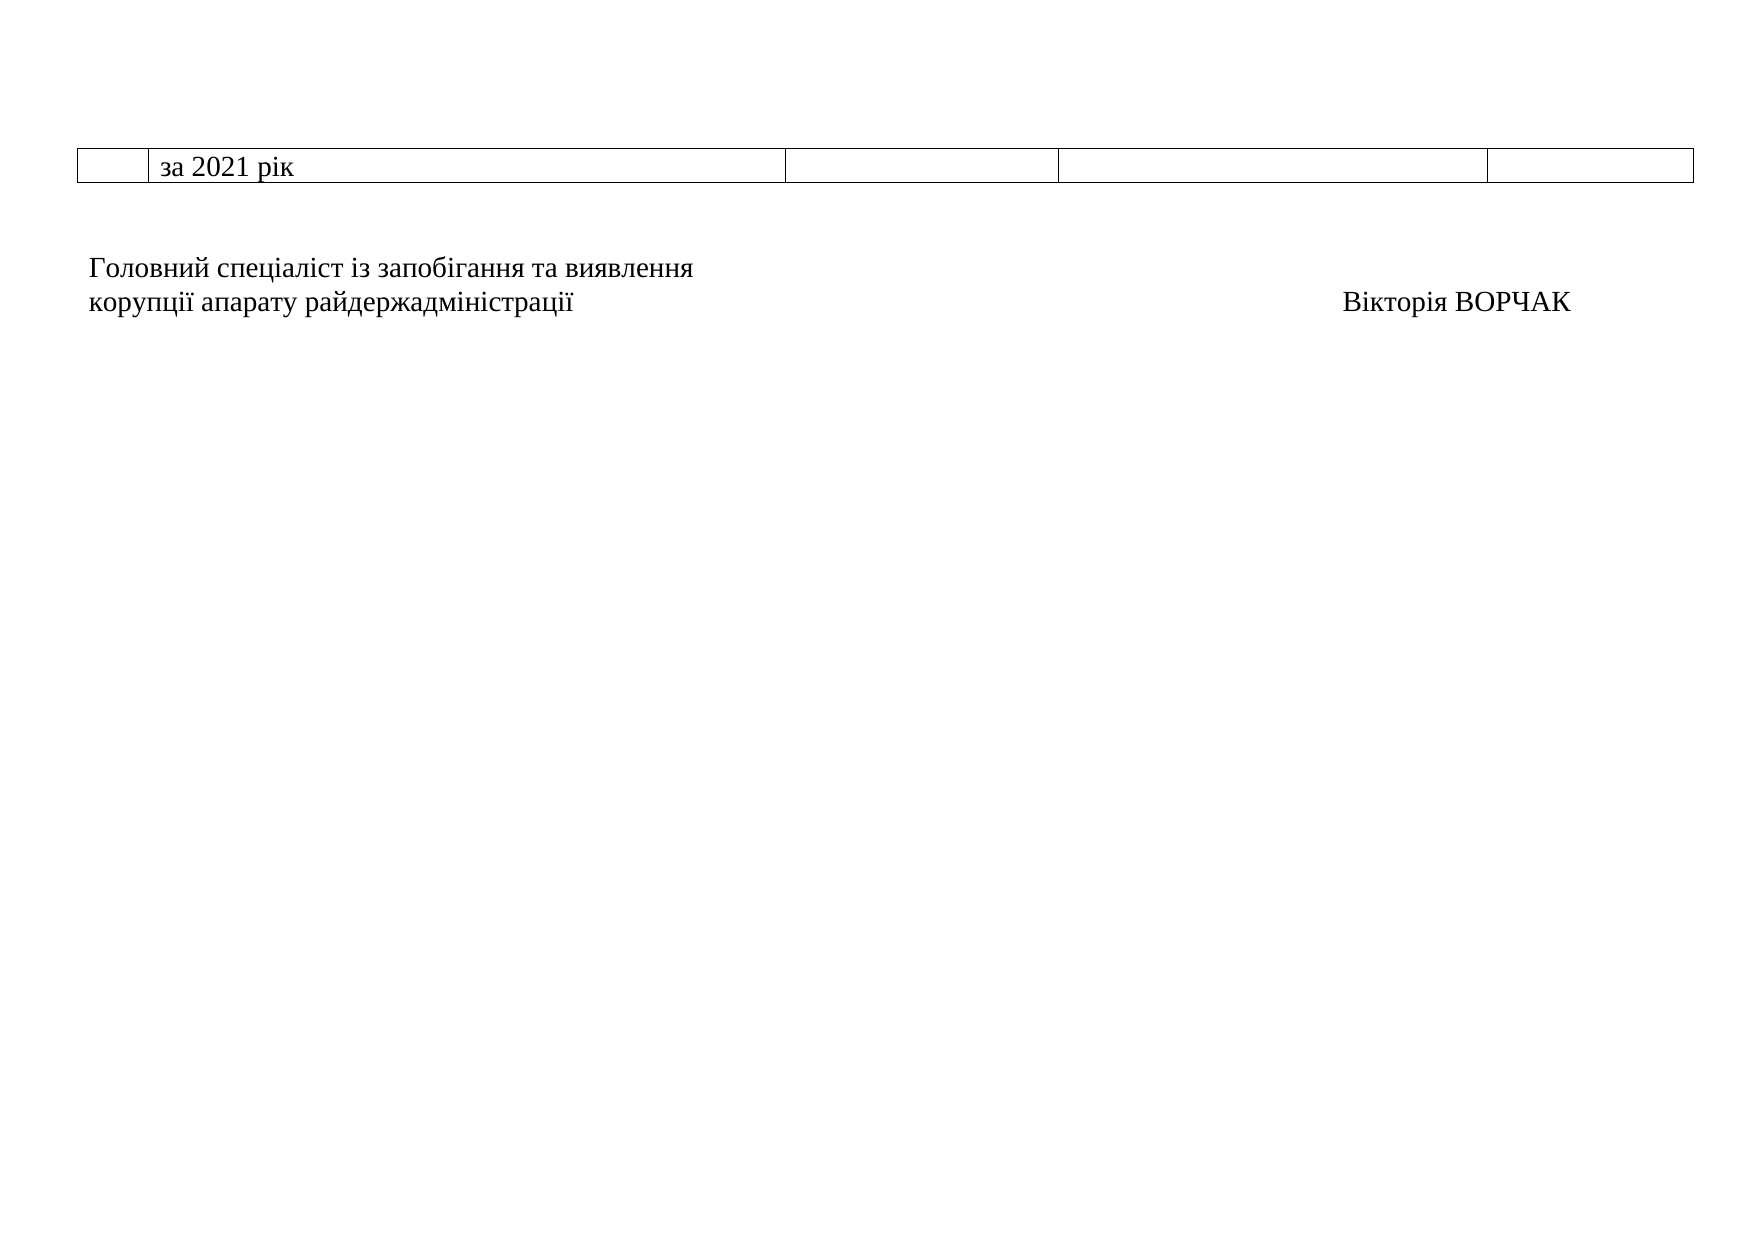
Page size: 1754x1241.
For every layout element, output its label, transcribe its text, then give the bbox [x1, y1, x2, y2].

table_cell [786, 149, 1058, 182]
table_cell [149, 149, 785, 182]
table_cell [1059, 149, 1487, 182]
text Головний спеціаліст із запобігання та виявлення [88, 250, 1665, 284]
table_cell 13. [78, 149, 148, 182]
table_cell [1488, 149, 1693, 182]
text корупції апарату райдержадміністрації Вікторія ВОРЧАК [88, 284, 1665, 317]
